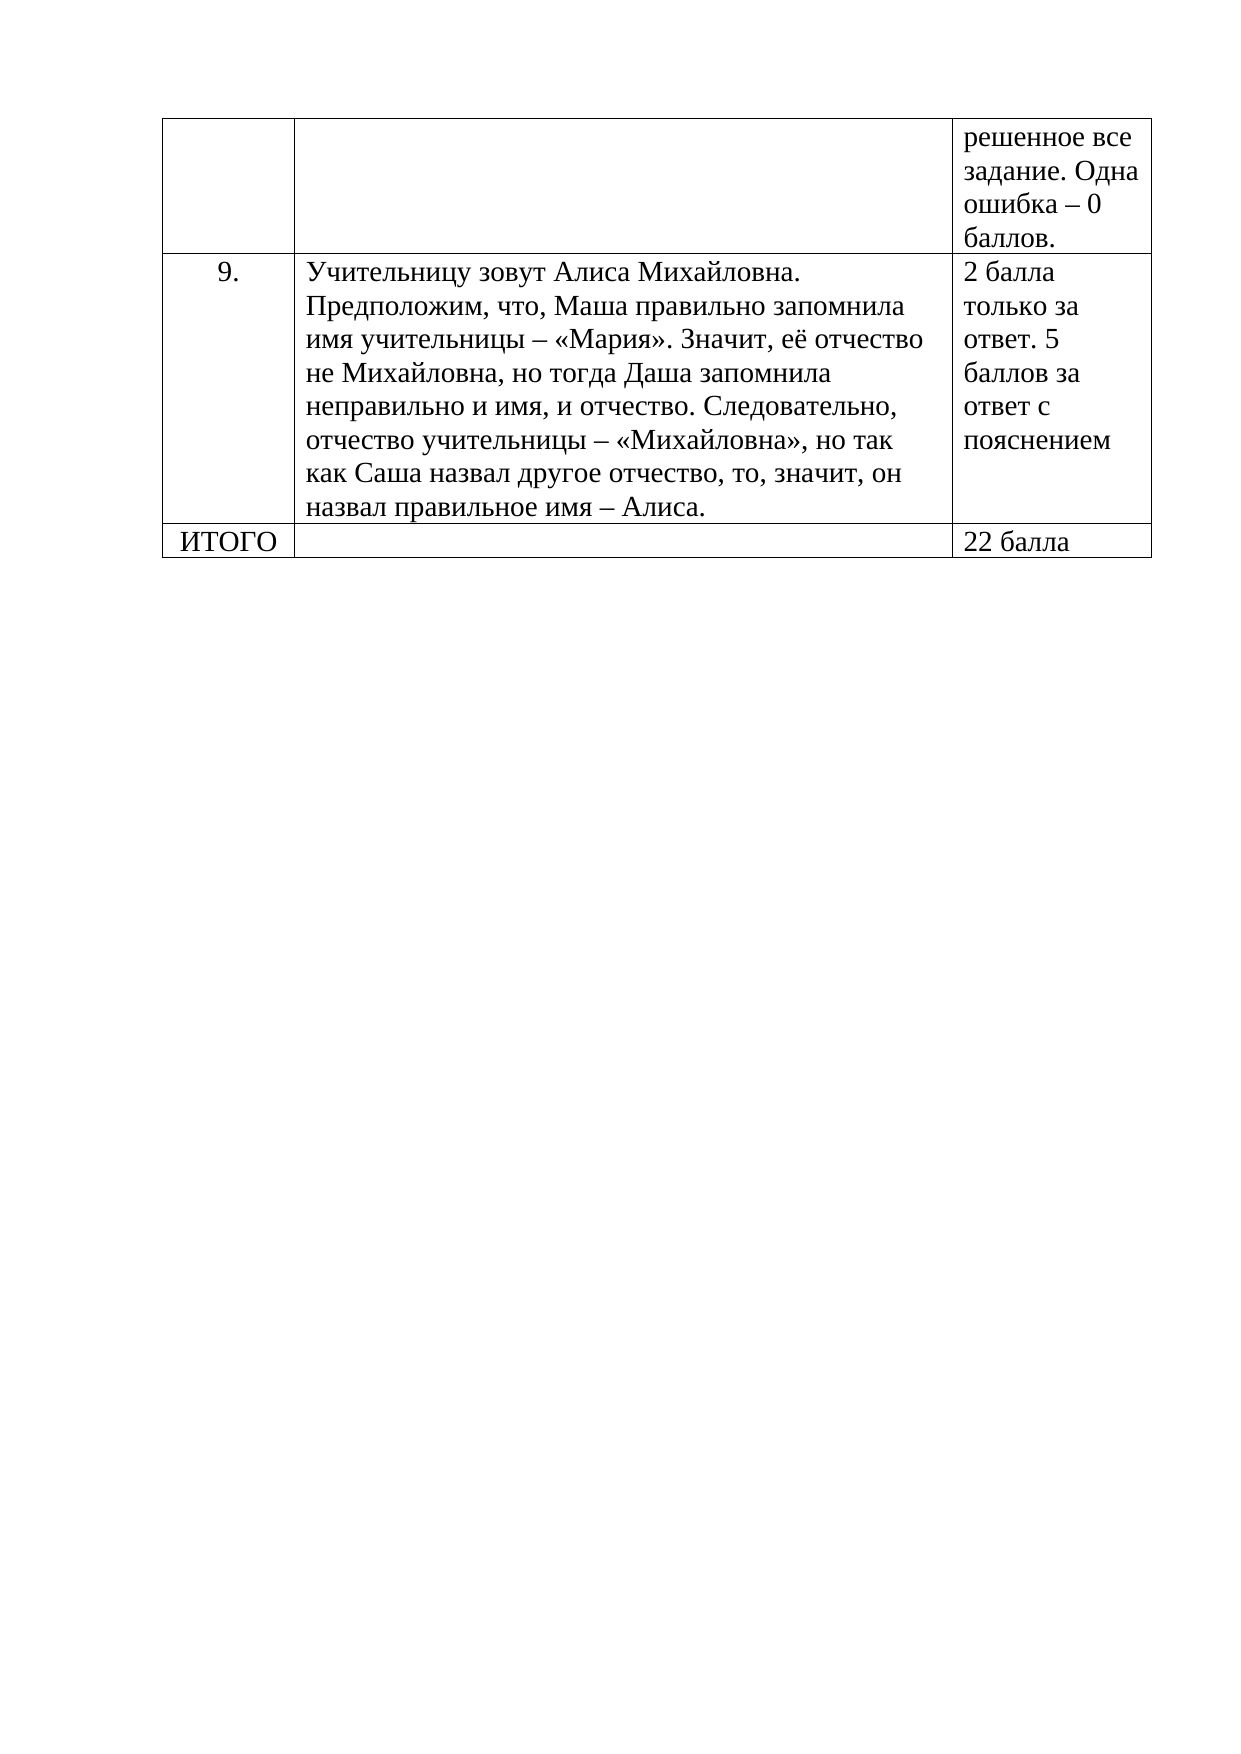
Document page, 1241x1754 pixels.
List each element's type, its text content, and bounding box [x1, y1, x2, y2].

table_cell 9. [163, 254, 294, 523]
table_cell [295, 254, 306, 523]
table_cell 2 балла только за ответ. 5 баллов за ответ с пояснением [953, 254, 1151, 523]
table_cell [953, 119, 1151, 253]
table_cell ИТОГО [163, 524, 294, 557]
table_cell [295, 119, 952, 253]
table_cell 22 балла [953, 524, 1151, 557]
table_cell 8. [163, 119, 294, 253]
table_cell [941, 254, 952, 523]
table_cell [295, 524, 952, 557]
